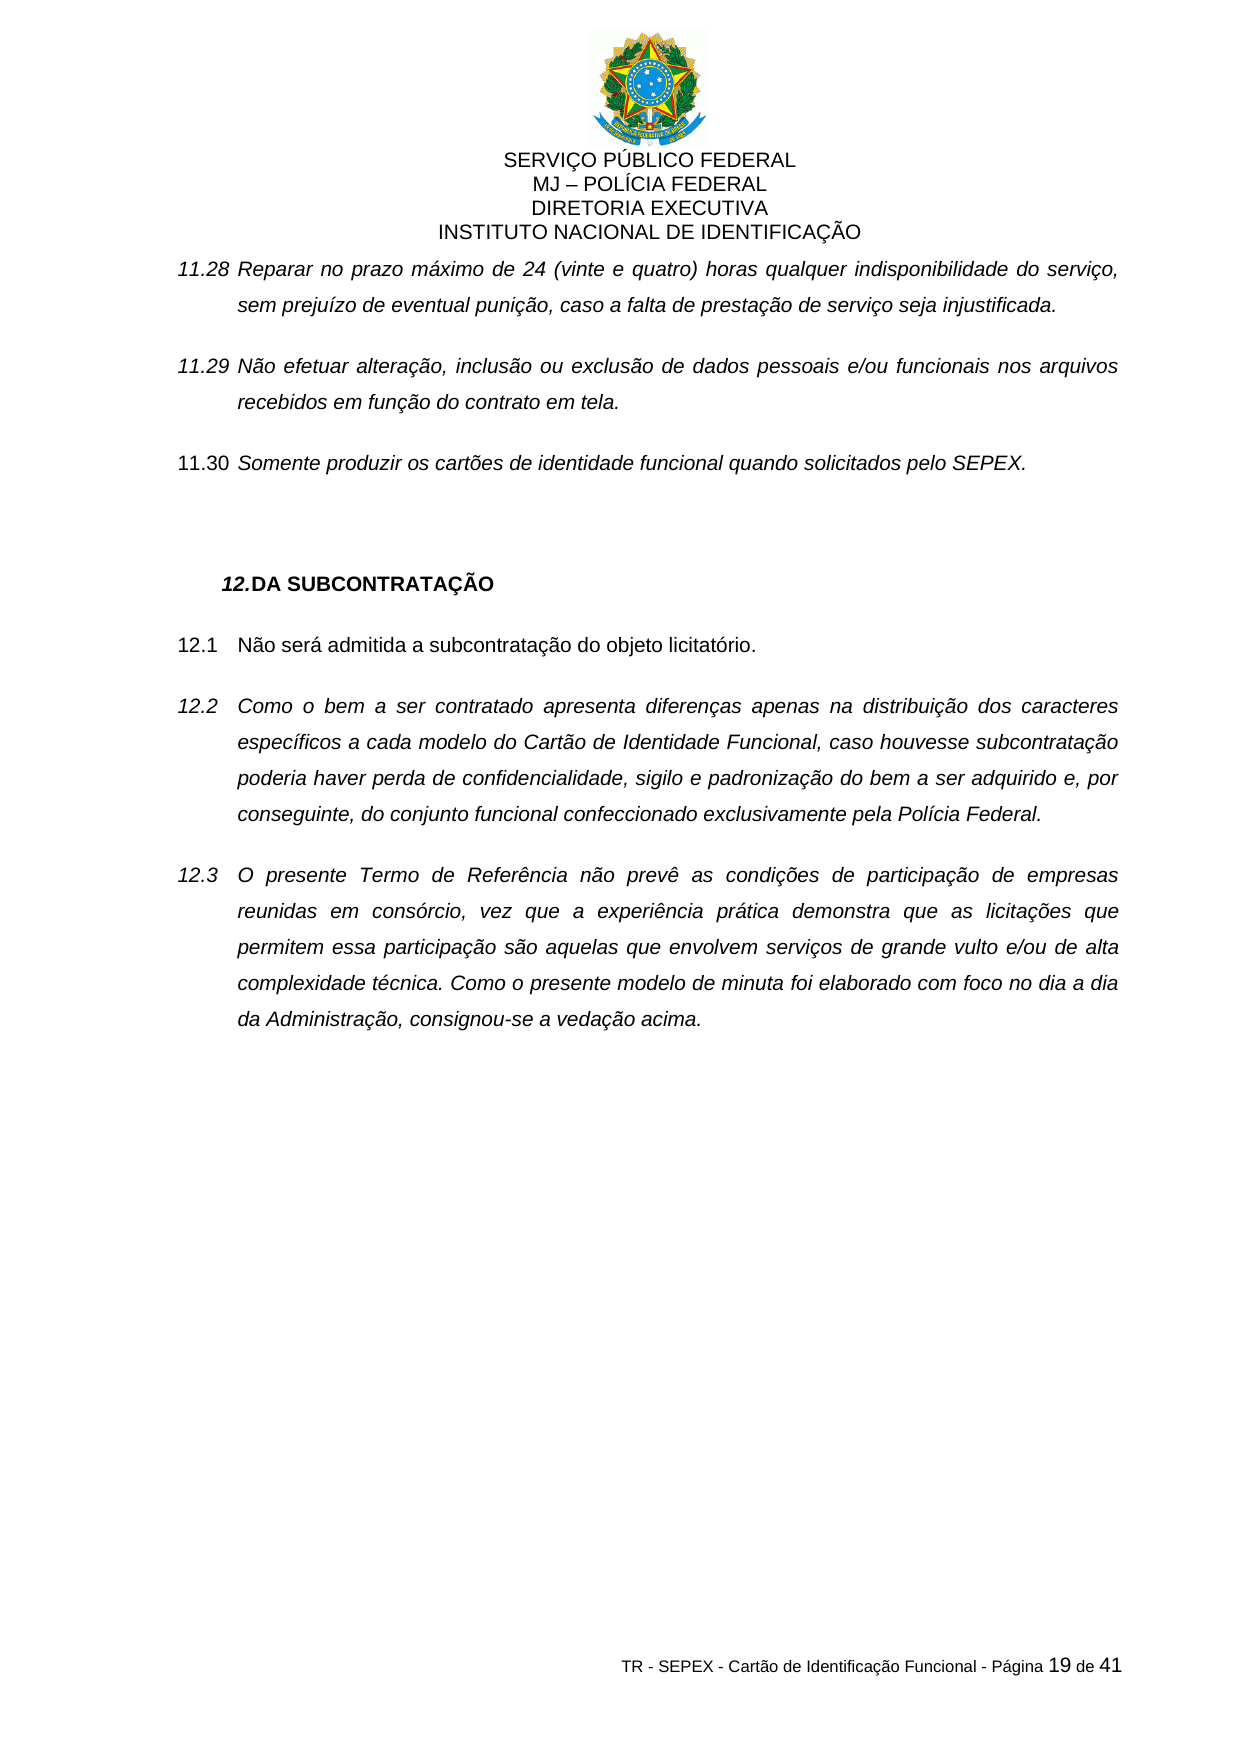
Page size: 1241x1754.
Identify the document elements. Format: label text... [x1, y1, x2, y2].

picture [589, 29, 710, 149]
subtitle DA SUBCONTRATAÇÃO [177, 572, 1122, 596]
subtitle Reparar no prazo máximo de 24 (vinte e quatro) horas qualquer indisponibilidade do serviço, sem prejuízo de eventual punição, caso a falta de prestação de serviço seja injustificada. [177, 257, 1122, 317]
subtitle Não será admitida a subcontratação do objeto licitatório. [177, 633, 1122, 657]
subtitle Como o bem a ser contratado apresenta diferenças apenas na distribuição dos caracteres específicos a cada modelo do Cartão de Identidade Funcional, caso houvesse subcontratação poderia haver perda de confidencialidade, sigilo e padronização do bem a ser adquirido e, por conseguinte, do conjunto funcional confeccionado exclusivamente pela Polícia Federal. [177, 694, 1122, 826]
subtitle O presente Termo de Referência não prevê as condições de participação de empresas reunidas em consórcio, vez que a experiência prática demonstra que as licitações que permitem essa participação são aquelas que envolvem serviços de grande vulto e/ou de alta complexidade técnica. Como o presente modelo de minuta foi elaborado com foco no dia a dia da Administração, consignou-se a vedação acima. [177, 863, 1122, 1031]
subtitle Não efetuar alteração, inclusão ou exclusão de dados pessoais e/ou funcionais nos arquivos recebidos em função do contrato em tela. [177, 353, 1122, 413]
subtitle Somente produzir os cartões de identidade funcional quando solicitados pelo SEPEX. [177, 450, 1122, 474]
